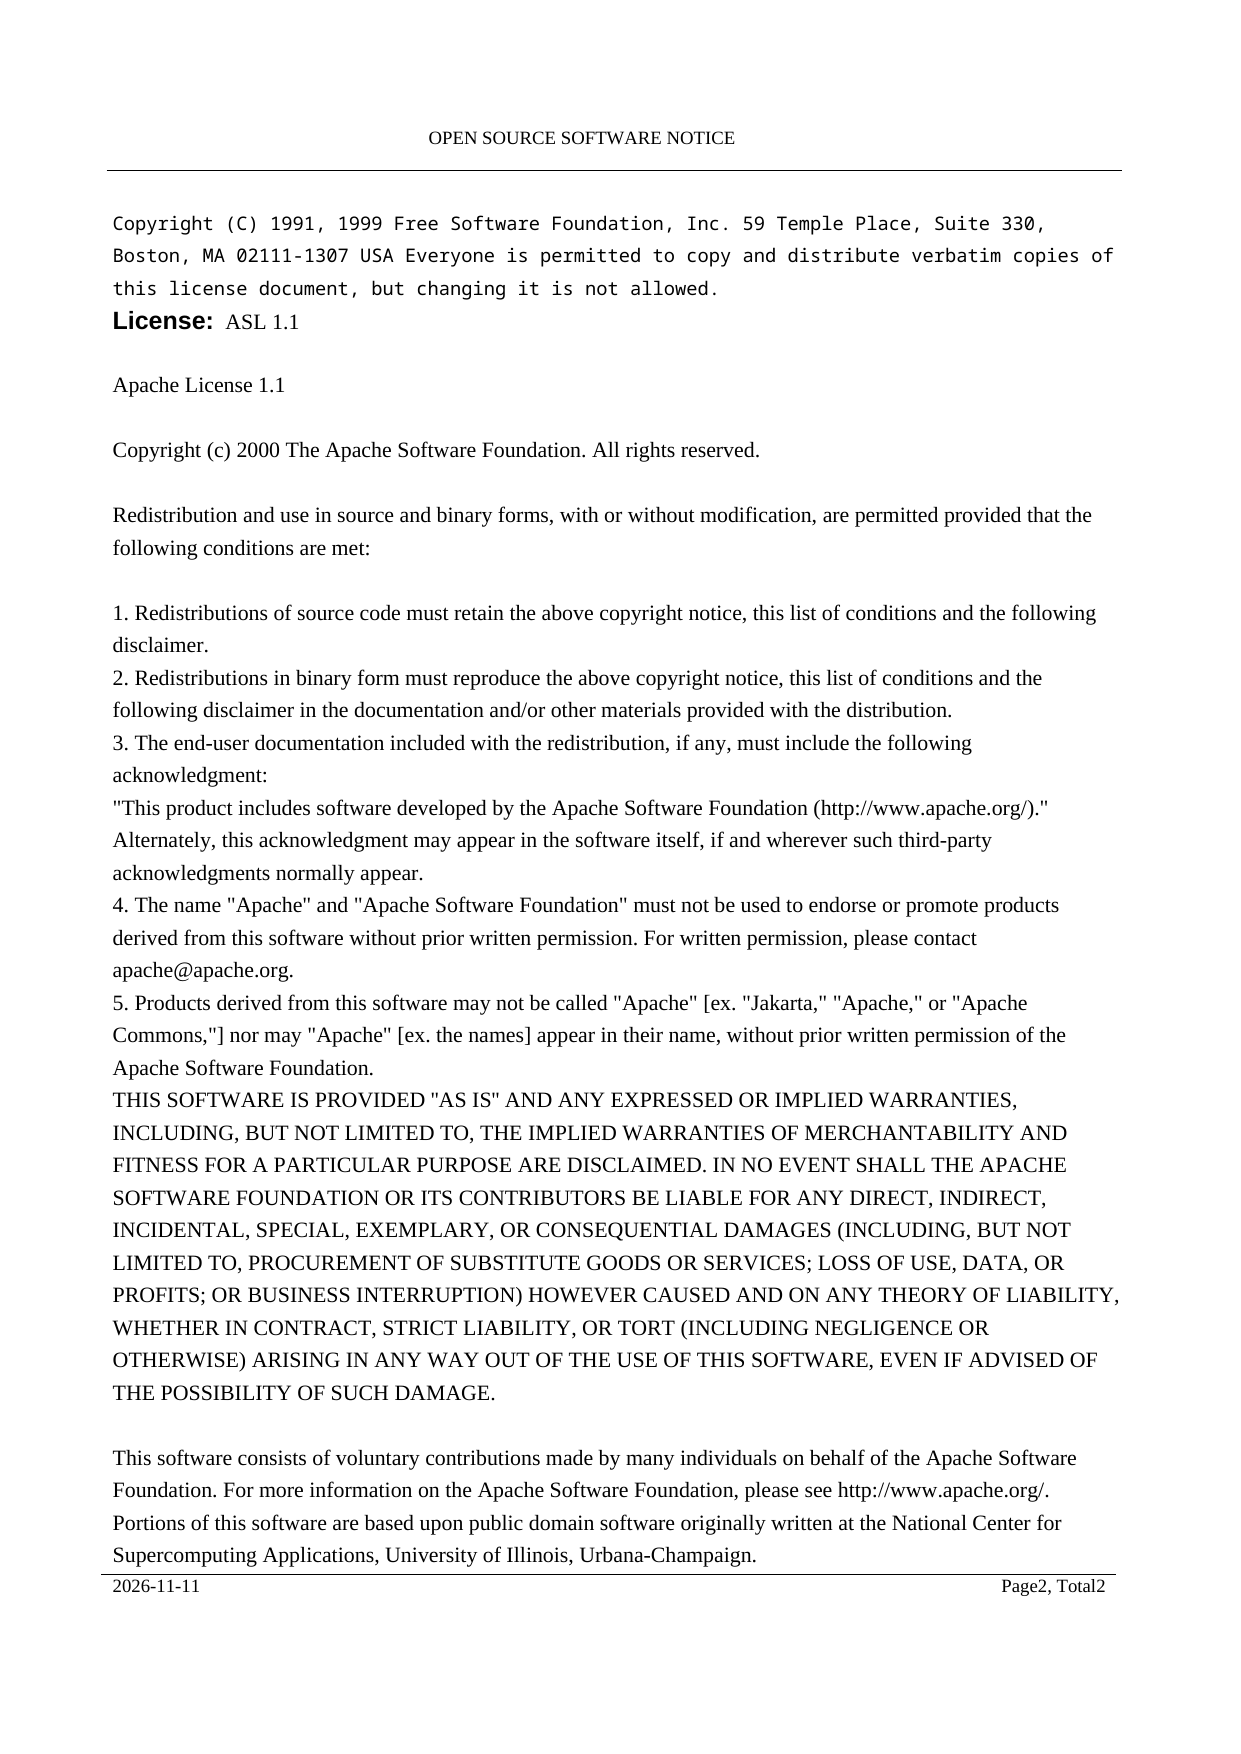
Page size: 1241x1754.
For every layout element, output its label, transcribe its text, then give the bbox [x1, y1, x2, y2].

text License: ASL 1.1 Apache License 1.1 Copyright (c) 2000 The Apache Software Foundation. All rights reserved. Redistribution and use in source and binary forms, with or without modification, are permitted provided that the following conditions are met: 1. Redistributions of source code must retain the above copyright notice, this list of conditions and the following disclaimer. 2. Redistributions in binary form must reproduce the above copyright notice, this list of conditions and the following disclaimer in the documentation and/or other materials provided with the distribution. 3. The end-user documentation included with the redistribution, if any, must include the following acknowledgment: "This product includes software developed by the Apache Software Foundation (http://www.apache.org/)." Alternately, this acknowledgment may appear in the software itself, if and wherever such third-party acknowledgments normally appear. 4. The name "Apache" and "Apache Software Foundation" must not be used to endorse or promote products derived from this software without prior written permission. For written permission, please contact apache@apache.org. 5. Products derived from this software may not be called "Apache" [ex. "Jakarta," "Apache," or "Apache Commons,"] nor may "Apache" [ex. the names] appear in their name, without prior written permission of the Apache Software Foundation. THIS SOFTWARE IS PROVIDED ''AS IS'' AND ANY EXPRESSED OR IMPLIED WARRANTIES, INCLUDING, BUT NOT LIMITED TO, THE IMPLIED WARRANTIES OF MERCHANTABILITY AND FITNESS FOR A PARTICULAR PURPOSE ARE DISCLAIMED. IN NO EVENT SHALL THE APACHE SOFTWARE FOUNDATION OR ITS CONTRIBUTORS BE LIABLE FOR ANY DIRECT, INDIRECT, INCIDENTAL, SPECIAL, EXEMPLARY, OR CONSEQUENTIAL DAMAGES (INCLUDING, BUT NOT LIMITED TO, PROCUREMENT OF SUBSTITUTE GOODS OR SERVICES; LOSS OF USE, DATA, OR PROFITS; OR BUSINESS INTERRUPTION) HOWEVER CAUSED AND ON ANY THEORY OF LIABILITY, WHETHER IN CONTRACT, STRICT LIABILITY, OR TORT (INCLUDING NEGLIGENCE OR OTHERWISE) ARISING IN ANY WAY OUT OF THE USE OF THIS SOFTWARE, EVEN IF ADVISED OF THE POSSIBILITY OF SUCH DAMAGE. This software consists of voluntary contributions made by many individuals on behalf of the Apache Software Foundation. For more information on the Apache Software Foundation, please see http://www.apache.org/. Portions of this software are based upon public domain software originally written at the National Center for Supercomputing Applications, University of Illinois, Urbana-Champaign. [112, 304, 1128, 1571]
text Copyright (C) 1991, 1999 Free Software Foundation, Inc. 59 Temple Place, Suite 330, Boston, MA 02111-1307 USA Everyone is permitted to copy and distribute verbatim copies of this license document, but changing it is not allowed. [112, 206, 1128, 304]
